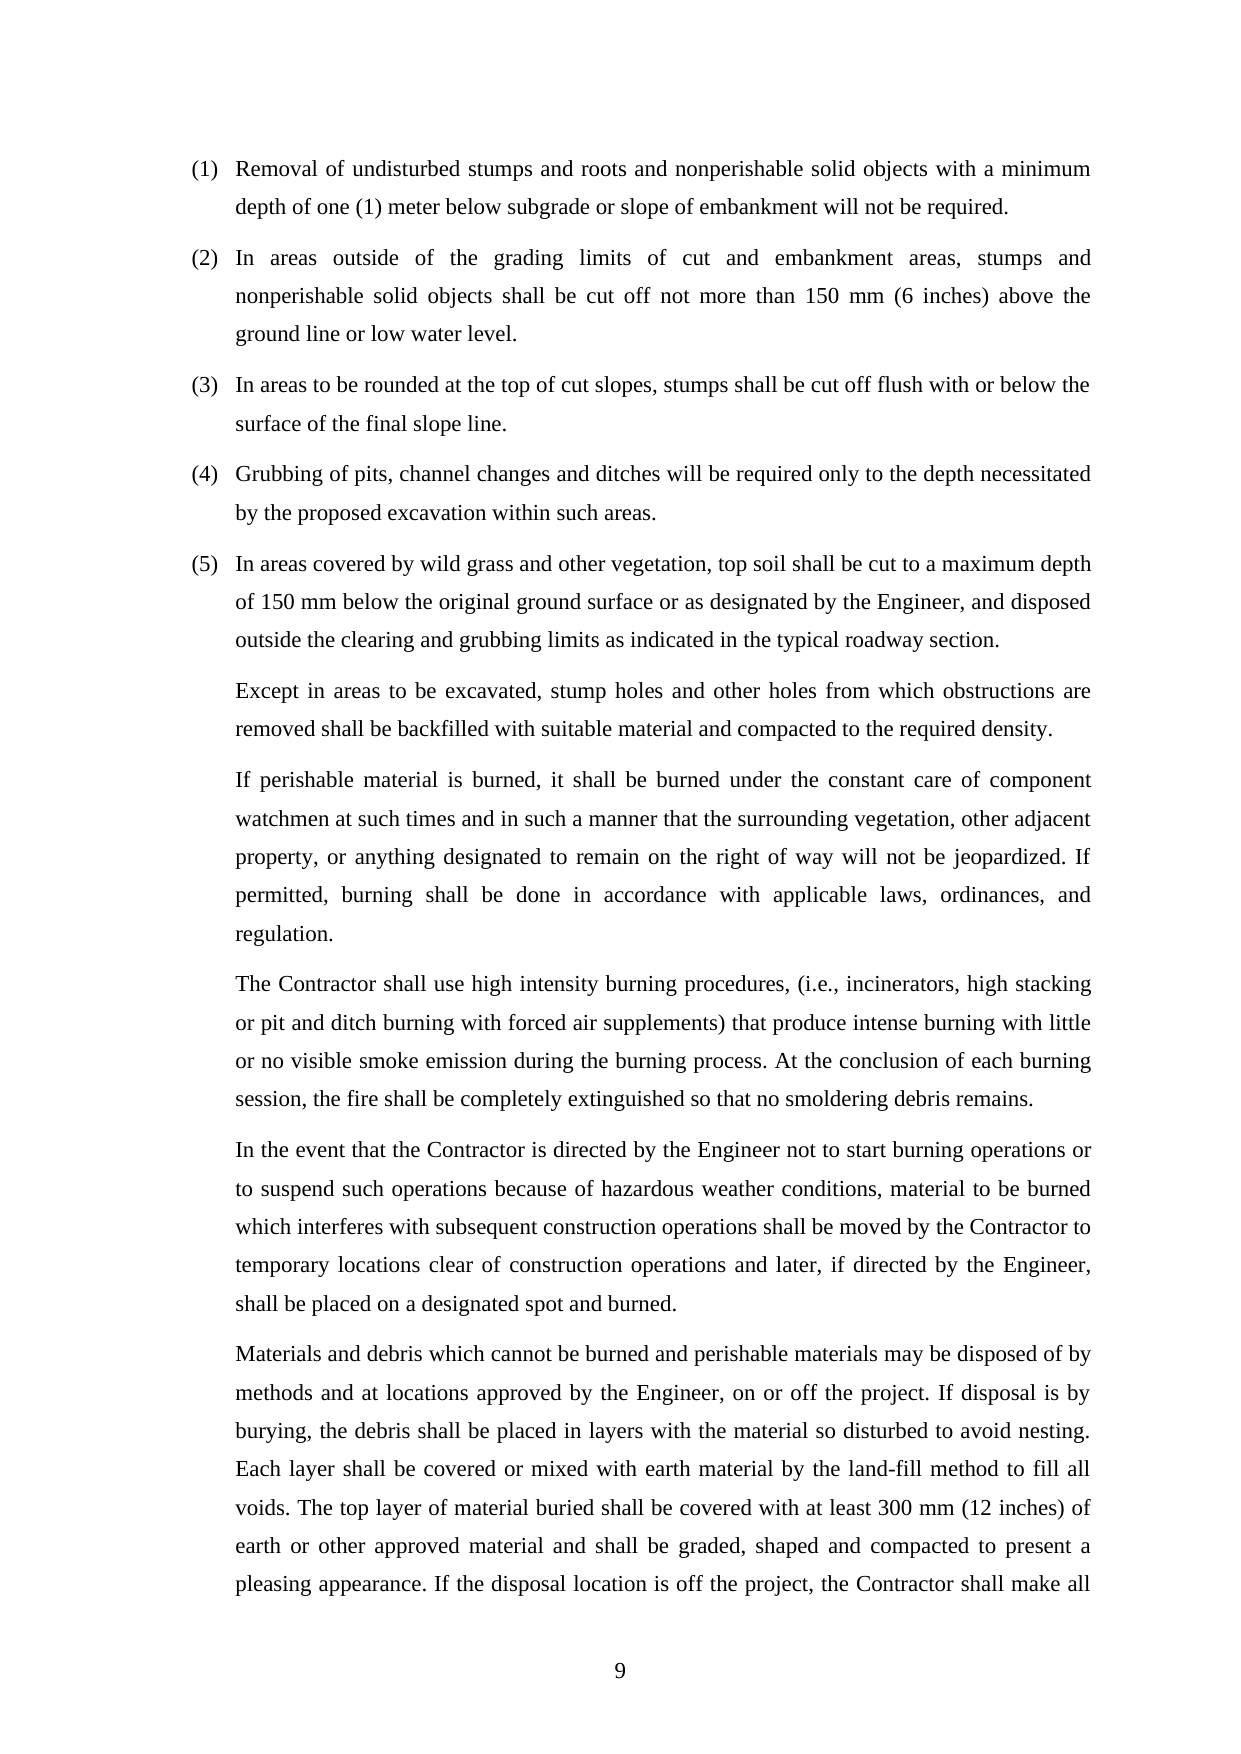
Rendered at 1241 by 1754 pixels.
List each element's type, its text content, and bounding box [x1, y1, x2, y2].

subtitle In areas covered by wild grass and other vegetation, top soil shall be cut to a maximum depth of 150 mm below the original ground surface or as designated by the Engineer, and disposed outside the clearing and grubbing limits as indicated in the typical roadway section. [191, 544, 1092, 659]
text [235, 1334, 1092, 1603]
subtitle In areas to be rounded at the top of cut slopes, stumps shall be cut off flush with or below the surface of the final slope line. [191, 365, 1092, 442]
text In the event that the Contractor is directed by the Engineer not to start burning operations or to suspend such operations because of hazardous weather conditions, material to be burned which interferes with subsequent construction operations shall be moved by the Contractor to temporary locations clear of construction operations and later, if directed by the Engineer, shall be placed on a designated spot and burned. [235, 1130, 1092, 1322]
subtitle Grubbing of pits, channel changes and ditches will be required only to the depth necessitated by the proposed excavation within such areas. [191, 454, 1092, 531]
text Except in areas to be excavated, stump holes and other holes from which obstructions are removed shall be backfilled with suitable material and compacted to the required density. [235, 671, 1092, 748]
subtitle In areas outside of the grading limits of cut and embankment areas, stumps and nonperishable solid objects shall be cut off not more than 150 mm (6 inches) above the ground line or low water level. [191, 238, 1092, 353]
text The Contractor shall use high intensity burning procedures, (i.e., incinerators, high stacking or pit and ditch burning with forced air supplements) that produce intense burning with little or no visible smoke emission during the burning process. At the conclusion of each burning session, the fire shall be completely extinguished so that no smoldering debris remains. [235, 964, 1092, 1118]
text If perishable material is burned, it shall be burned under the constant care of component watchmen at such times and in such a manner that the surrounding vegetation, other adjacent property, or anything designated to remain on the right of way will not be jeopardized. If permitted, burning shall be done in accordance with applicable laws, ordinances, and regulation. [235, 760, 1092, 952]
subtitle Removal of undisturbed stumps and roots and nonperishable solid objects with a minimum depth of one (1) meter below subgrade or slope of embankment will not be required. [191, 149, 1092, 225]
